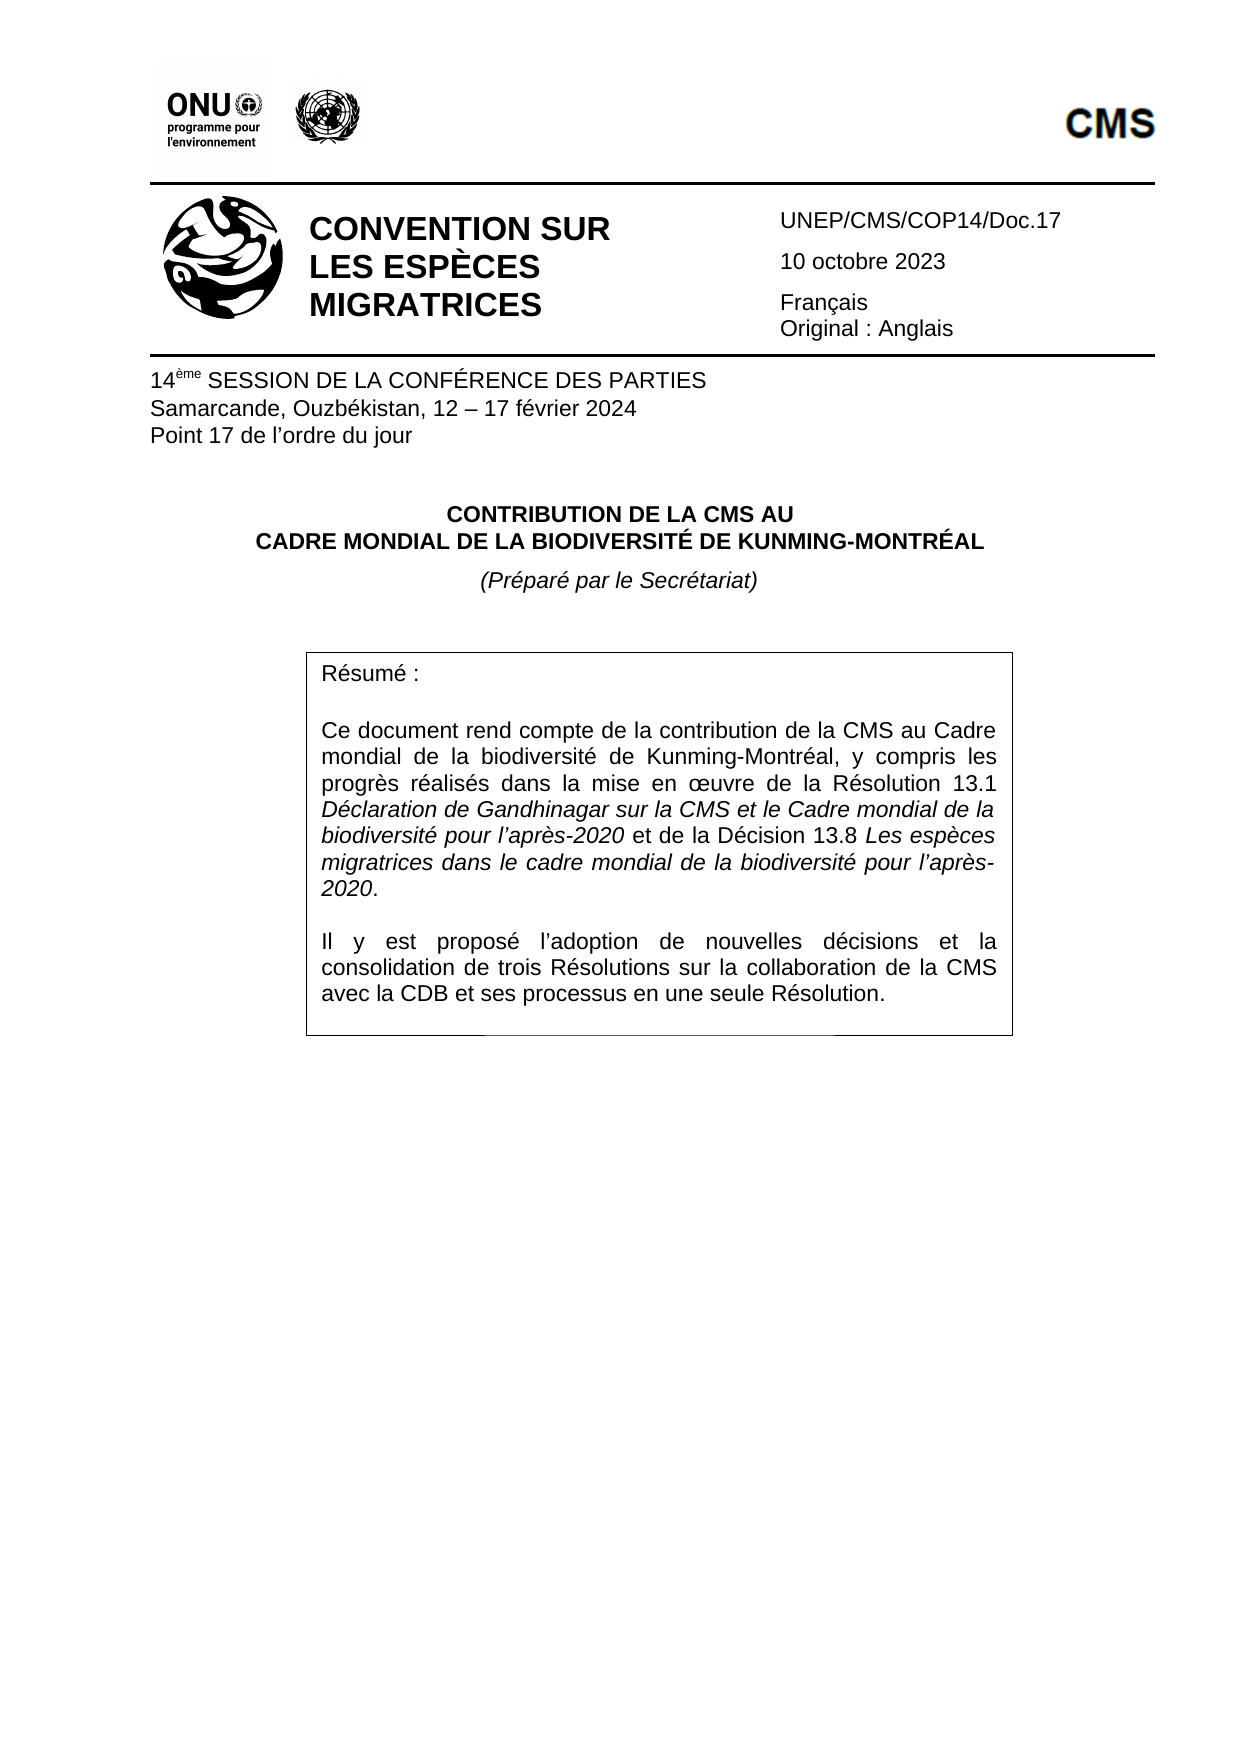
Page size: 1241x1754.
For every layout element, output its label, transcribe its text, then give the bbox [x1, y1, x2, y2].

picture [156, 61, 274, 179]
table_header [150, 185, 309, 354]
table_header CONVENTION SUR LES ESPÈCES MIGRATRICES [309, 185, 769, 354]
text Samarcande, Ouzbékistan, 12 – 17 février 2024 [150, 395, 1090, 421]
picture [1063, 101, 1158, 146]
text (Préparé par le Secrétariat) [150, 567, 1090, 593]
text Point 17 de l’ordre du jour [150, 422, 1090, 449]
text 14ème SESSION DE LA CONFÉRENCE DES PARTIES [150, 367, 1090, 393]
table_header UNEP/CMS/COP14/Doc.17 10 octobre 2023 Français Original : Anglais [769, 185, 1155, 354]
text CADRE MONDIAL DE LA BIODIVERSITÉ DE KUNMING-MONTRÉAL [150, 528, 1090, 554]
text CONTRIBUTION DE LA CMS AU [150, 501, 1090, 528]
